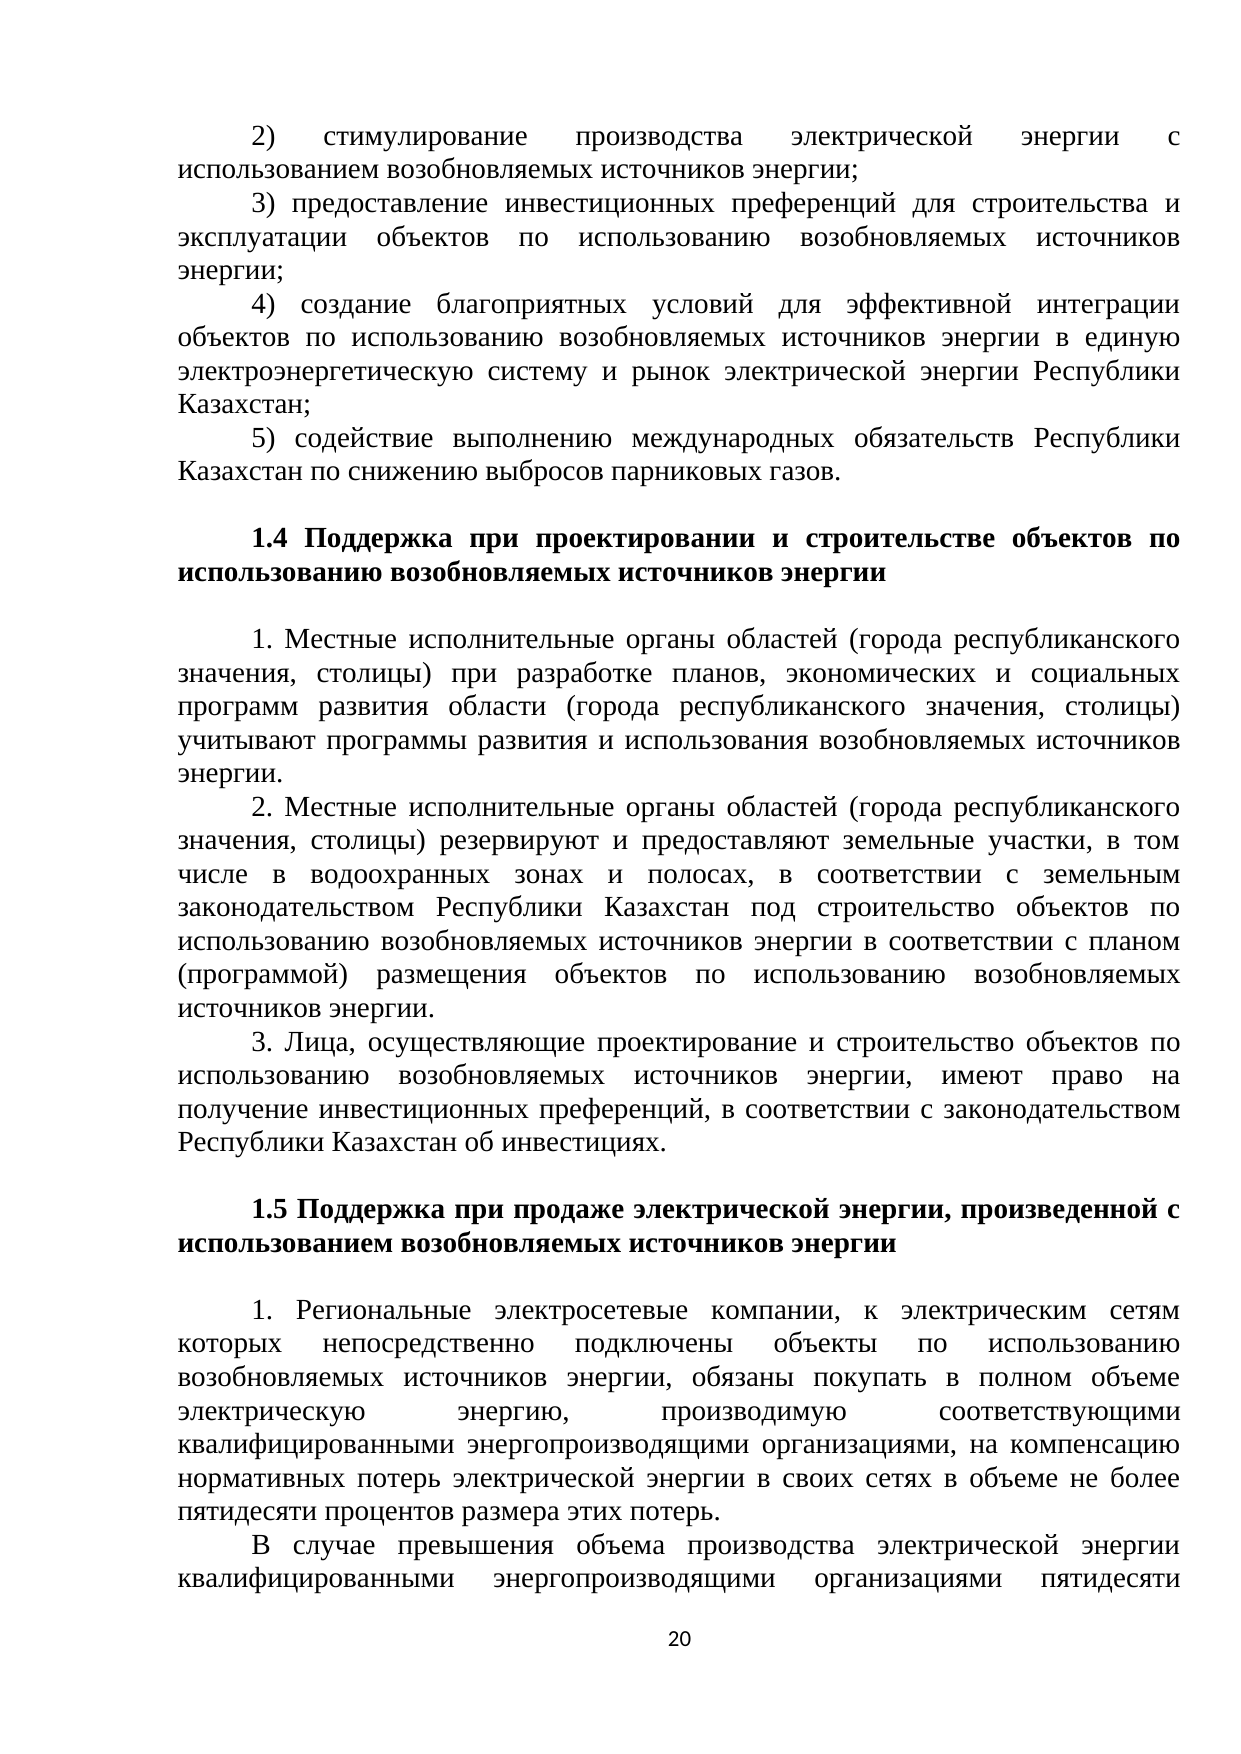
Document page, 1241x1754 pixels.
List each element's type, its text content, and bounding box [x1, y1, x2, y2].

text 2) стимулирование производства электрической энергии с использованием возобновляемых источников энергии; [177, 118, 1181, 185]
text 5) содействие выполнению международных обязательств Республики Казахстан по снижению выбросов парниковых газов. [177, 420, 1181, 487]
text 1.5 Поддержка при продаже электрической энергии, произведенной с использованием возобновляемых источников энергии [177, 1191, 1181, 1258]
text 4) создание благоприятных условий для эффективной интеграции объектов по использованию возобновляемых источников энергии в единую электроэнергетическую систему и рынок электрической энергии Республики Казахстан; [177, 286, 1181, 420]
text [177, 1527, 1181, 1594]
text 3. Лица, осуществляющие проектирование и строительство объектов по использованию возобновляемых источников энергии, имеют право на получение инвестиционных преференций, в соответствии с законодательством Республики Казахстан об инвестициях. [177, 1024, 1181, 1158]
text 3) предоставление инвестиционных преференций для строительства и эксплуатации объектов по использованию возобновляемых источников энергии; [177, 185, 1181, 286]
text 1. Региональные электросетевые компании, к электрическим сетям которых непосредственно подключены объекты по использованию возобновляемых источников энергии, обязаны покупать в полном объеме электрическую энергию, производимую соответствующими квалифицированными энергопроизводящими организациями, на компенсацию нормативных потерь электрической энергии в своих сетях в объеме не более пятидесяти процентов размера этих потерь. [177, 1292, 1181, 1527]
text 1.4 Поддержка при проектировании и строительстве объектов по использованию возобновляемых источников энергии [177, 521, 1181, 588]
text 2. Местные исполнительные органы областей (города республиканского значения, столицы) резервируют и предоставляют земельные участки, в том числе в водоохранных зонах и полосах, в соответствии с земельным законодательством Республики Казахстан под строительство объектов по использованию возобновляемых источников энергии в соответствии с планом (программой) размещения объектов по использованию возобновляемых источников энергии. [177, 789, 1181, 1024]
text 1. Местные исполнительные органы областей (города республиканского значения, столицы) при разработке планов, экономических и социальных программ развития области (города республиканского значения, столицы) учитывают программы развития и использования возобновляемых источников энергии. [177, 621, 1181, 789]
